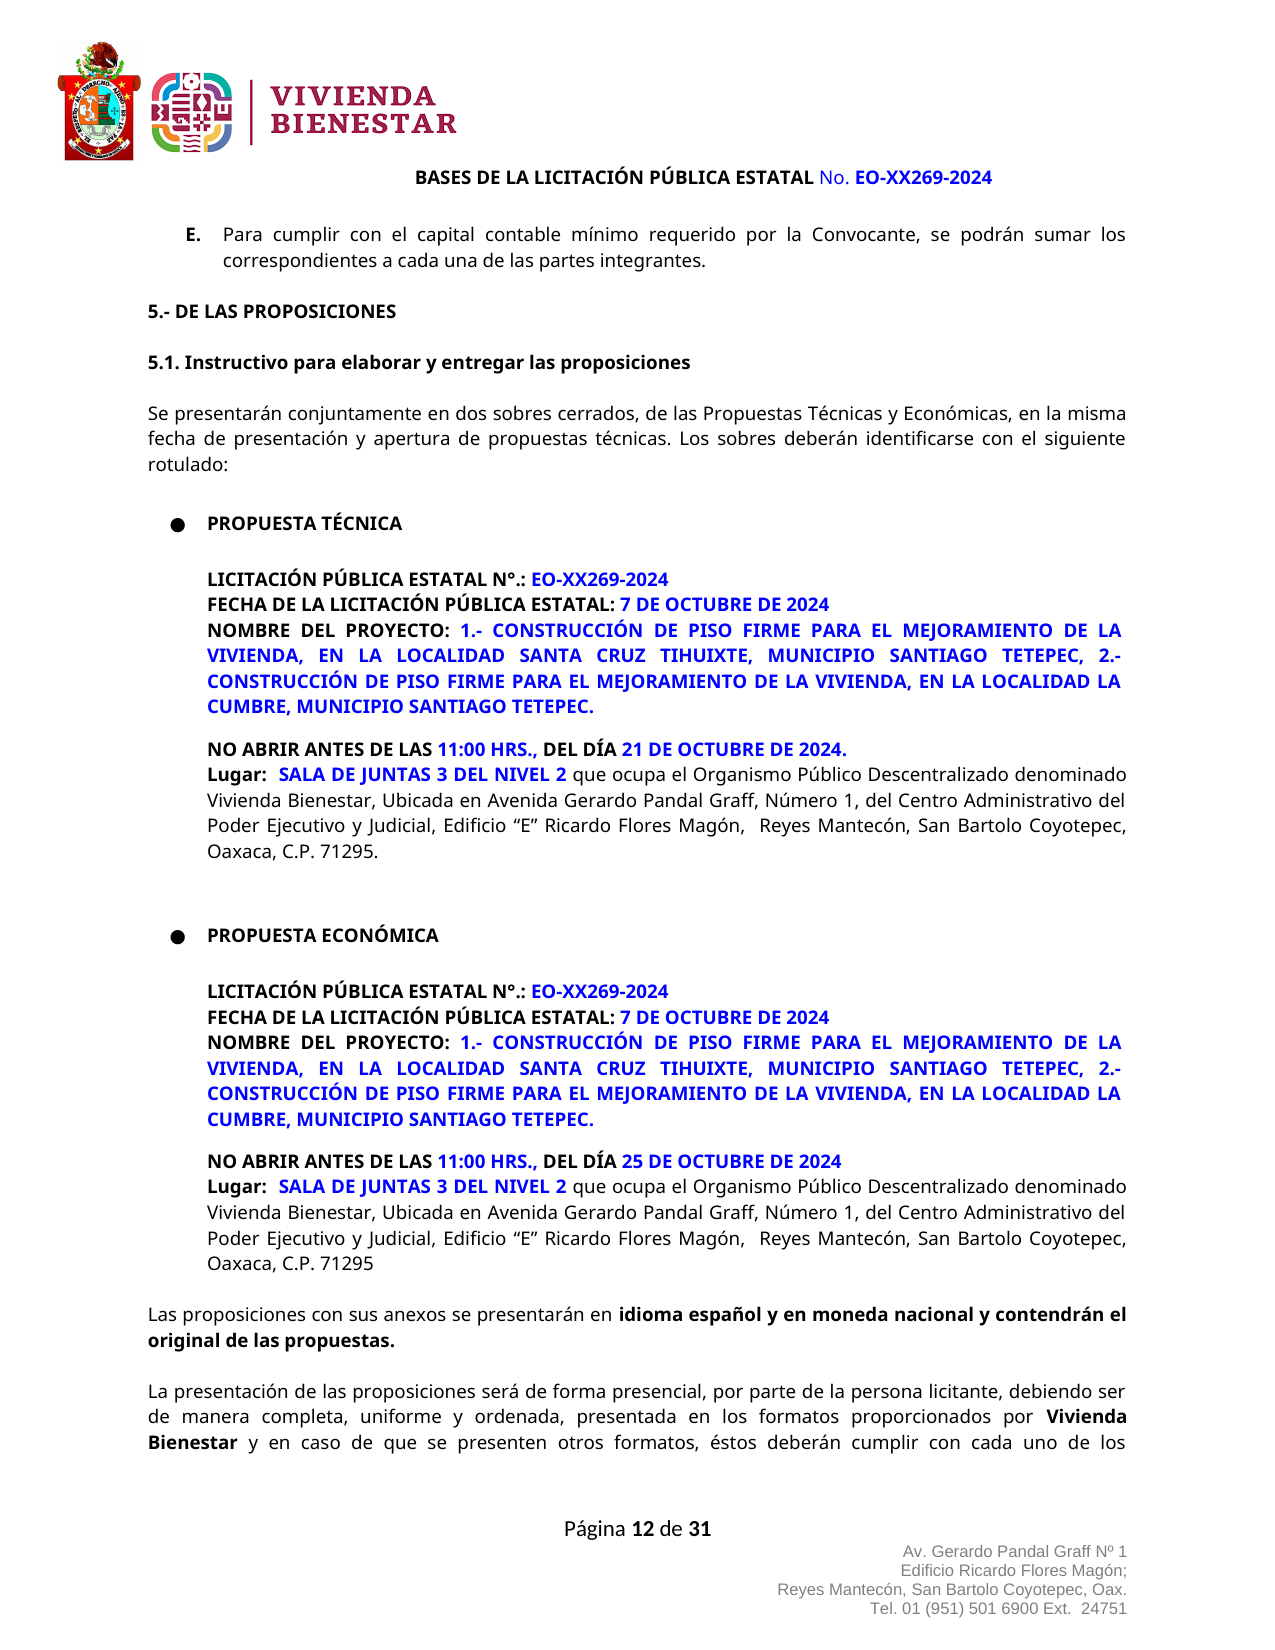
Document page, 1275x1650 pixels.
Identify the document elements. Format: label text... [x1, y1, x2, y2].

list PROPUESTA TÉCNICA [169, 502, 1127, 541]
text 5.1. Instructivo para elaborar y entregar las proposiciones [148, 349, 1127, 374]
text FECHA DE LA LICITACIÓN PÚBLICA ESTATAL: 7 DE OCTUBRE DE 2024 [207, 592, 1122, 617]
text FECHA DE LA LICITACIÓN PÚBLICA ESTATAL: 7 DE OCTUBRE DE 2024 [207, 1004, 1122, 1029]
text NO ABRIR ANTES DE LAS 11:00 HRS., DEL DÍA 21 DE OCTUBRE DE 2024. [207, 736, 1127, 761]
text Las proposiciones con sus anexos se presentarán en idioma español y en moneda nacional y contendrán el original de las propuestas. [148, 1301, 1127, 1352]
text Se presentarán conjuntamente en dos sobres cerrados, de las Propuestas Técnicas y Económicas, en la misma fecha de presentación y apertura de propuestas técnicas. Los sobres deberán identificarse con el siguiente rotulado: [148, 400, 1127, 477]
list Para cumplir con el capital contable mínimo requerido por la Convocante, se podrán sumar los correspondientes a cada una de las partes integrantes. [185, 221, 1127, 272]
text LICITACIÓN PÚBLICA ESTATAL N°.: EO-XX269-2024 [207, 978, 1122, 1004]
text 5.- DE LAS PROPOSICIONES [148, 298, 1127, 323]
picture [55, 41, 143, 163]
picture [147, 64, 473, 161]
text Lugar: SALA DE JUNTAS 3 DEL NIVEL 2 que ocupa el Organismo Público Descentralizado denominado Vivienda Bienestar, Ubicada en Avenida Gerardo Pandal Graff, Número 1, del Centro Administrativo del Poder Ejecutivo y Judicial, Edificio “E” Ricardo Flores Magón, Reyes Mantecón, San Bartolo Coyotepec, Oaxaca, C.P. 71295. [207, 761, 1127, 863]
text NOMBRE DEL PROYECTO: 1.- CONSTRUCCIÓN DE PISO FIRME PARA EL MEJORAMIENTO DE LA VIVIENDA, EN LA LOCALIDAD SANTA CRUZ TIHUIXTE, MUNICIPIO SANTIAGO TETEPEC, 2.- CONSTRUCCIÓN DE PISO FIRME PARA EL MEJORAMIENTO DE LA VIVIENDA, EN LA LOCALIDAD LA CUMBRE, MUNICIPIO SANTIAGO TETEPEC. [207, 617, 1122, 719]
list PROPUESTA ECONÓMICA [169, 914, 1127, 953]
text NO ABRIR ANTES DE LAS 11:00 HRS., DEL DÍA 25 DE OCTUBRE DE 2024 [207, 1148, 1127, 1174]
text NOMBRE DEL PROYECTO: 1.- CONSTRUCCIÓN DE PISO FIRME PARA EL MEJORAMIENTO DE LA VIVIENDA, EN LA LOCALIDAD SANTA CRUZ TIHUIXTE, MUNICIPIO SANTIAGO TETEPEC, 2.- CONSTRUCCIÓN DE PISO FIRME PARA EL MEJORAMIENTO DE LA VIVIENDA, EN LA LOCALIDAD LA CUMBRE, MUNICIPIO SANTIAGO TETEPEC. [207, 1029, 1122, 1132]
text LICITACIÓN PÚBLICA ESTATAL N°.: EO-XX269-2024 [207, 566, 1122, 592]
text Lugar: SALA DE JUNTAS 3 DEL NIVEL 2 que ocupa el Organismo Público Descentralizado denominado Vivienda Bienestar, Ubicada en Avenida Gerardo Pandal Graff, Número 1, del Centro Administrativo del Poder Ejecutivo y Judicial, Edificio “E” Ricardo Flores Magón, Reyes Mantecón, San Bartolo Coyotepec, Oaxaca, C.P. 71295 [207, 1174, 1127, 1276]
